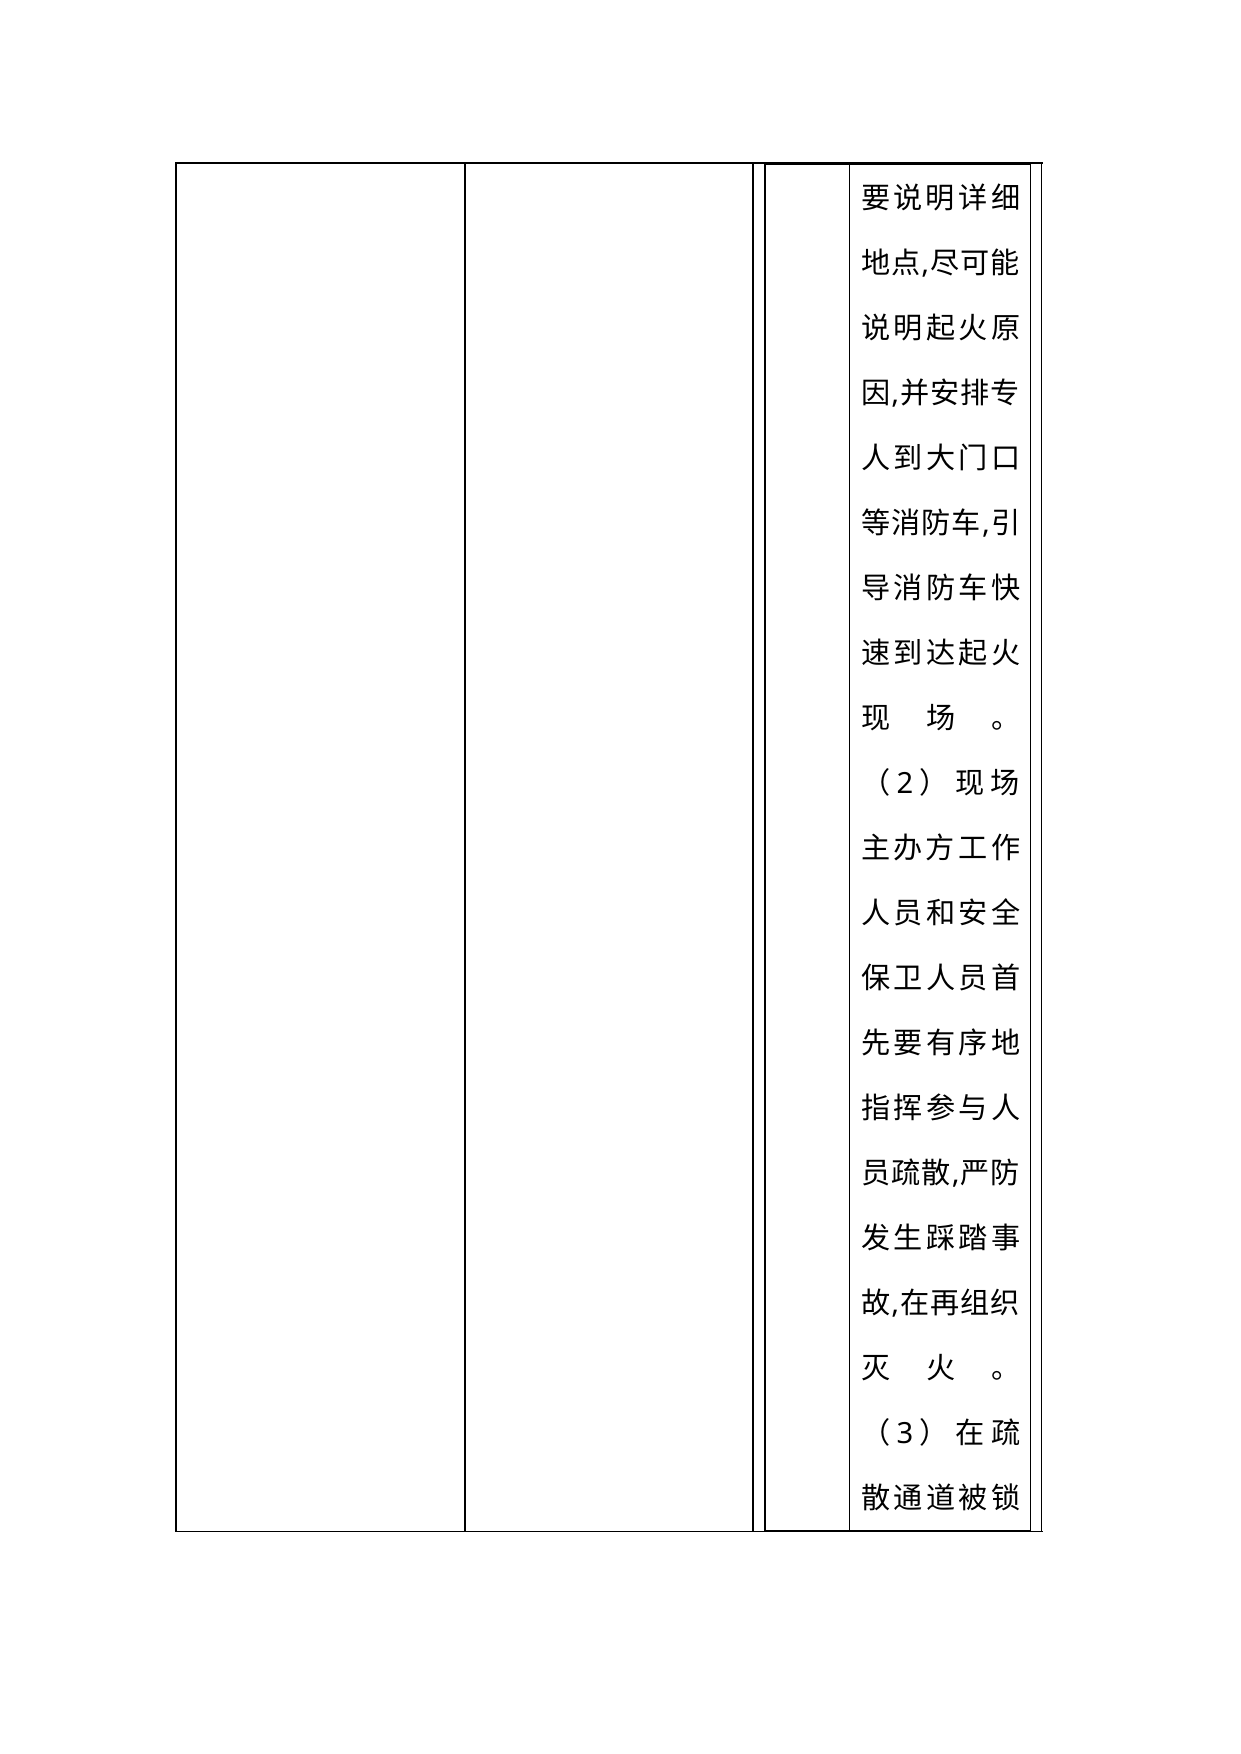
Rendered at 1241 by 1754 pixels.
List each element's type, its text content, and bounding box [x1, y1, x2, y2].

table_cell ★ [177, 164, 464, 1531]
table_cell [754, 164, 764, 1531]
table_cell [850, 165, 1030, 1530]
table_cell [1031, 164, 1041, 1531]
table_cell 1 [466, 164, 752, 1531]
table_cell [766, 165, 849, 1530]
